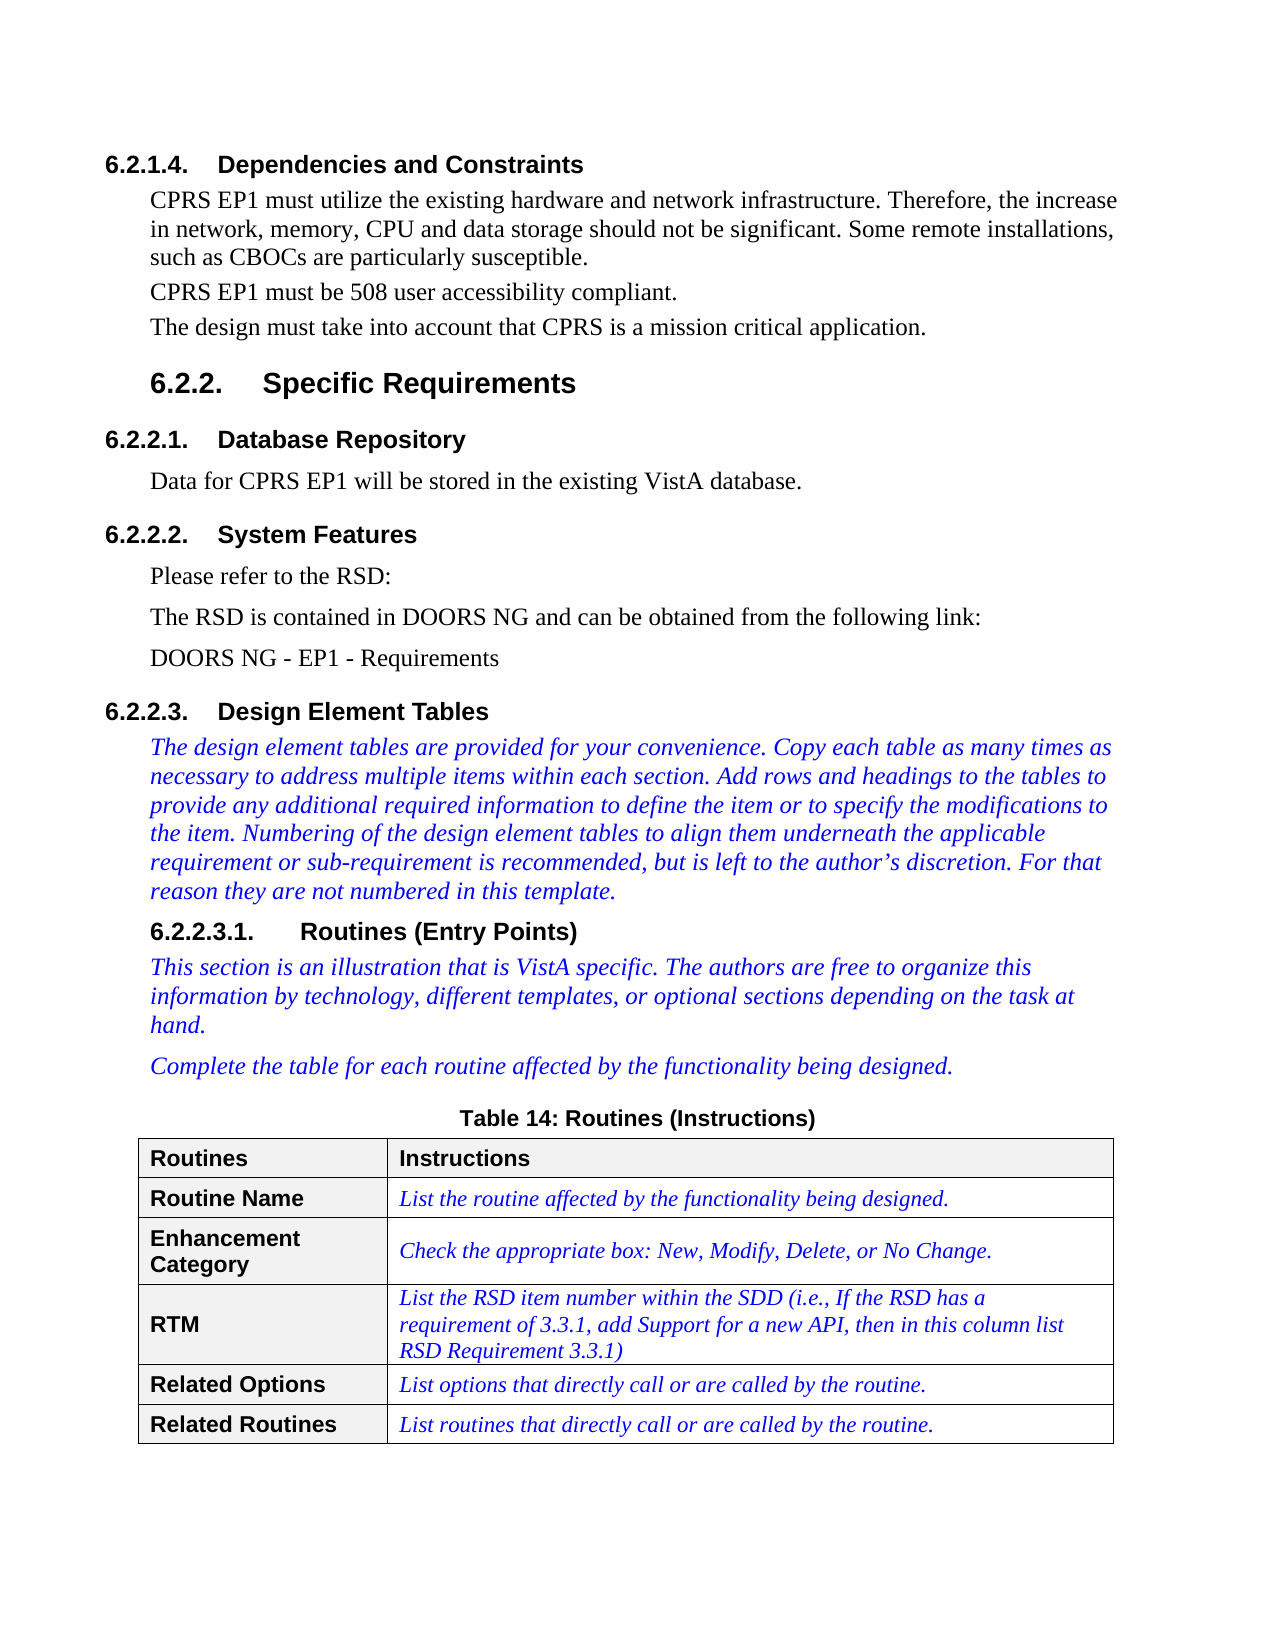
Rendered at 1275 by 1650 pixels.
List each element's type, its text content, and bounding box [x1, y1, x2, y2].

text Data for CPRS EP1 will be stored in the existing VistA database. [150, 466, 1125, 495]
subtitle System Features [105, 520, 1125, 548]
subtitle Dependencies and Constraints [105, 150, 1125, 179]
text Complete the table for each routine affected by the functionality being designed. [150, 1051, 1125, 1080]
table_cell Check the appropriate box: New, Modify, Delete, or No Change. [388, 1218, 1113, 1283]
list CPRS EP1 must utilize the existing hardware and network infrastructure. Therefore, the increase in network, memory, CPU and data storage should not be significant. Some remote installations, such as CBOCs are particularly susceptible. [150, 185, 1125, 271]
table_cell List the RSD item number within the SDD (i.e., If the RSD has a requirement of 3.3.1, add Support for a new API, then in this column list RSD Requirement 3.3.1) [388, 1285, 1113, 1363]
table_cell List routines that directly call or are called by the routine. [388, 1405, 1113, 1443]
table_cell Enhancement Category [139, 1218, 387, 1283]
text The RSD is contained in DOORS NG and can be obtained from the following link: [150, 602, 1125, 631]
text Please refer to the RSD: [150, 561, 1125, 590]
subtitle Specific Requirements [150, 366, 1125, 400]
table_cell Related Routines [139, 1405, 387, 1443]
text DOORS NG - EP1 - Requirements [150, 643, 1125, 672]
table_cell List the routine affected by the functionality being designed. [388, 1178, 1113, 1217]
table_cell RTM [139, 1285, 387, 1363]
text This section is an illustration that is VistA specific. The authors are free to organize this information by technology, different templates, or optional sections depending on the task at hand. [150, 952, 1125, 1038]
subtitle Database Repository [105, 425, 1125, 453]
table_cell Related Options [139, 1365, 387, 1403]
table_cell Routine Name [139, 1178, 387, 1217]
text Table 14: Routines (Instructions) [150, 1105, 1125, 1131]
table_header Instructions [388, 1139, 1113, 1177]
list CPRS EP1 must be 508 user accessibility compliant. [150, 277, 1125, 306]
list The design must take into account that CPRS is a mission critical application. [150, 312, 1125, 341]
table_header Routines [139, 1139, 387, 1177]
subtitle Routines (Entry Points) [150, 917, 1125, 946]
subtitle Design Element Tables [105, 697, 1125, 726]
table_cell List options that directly call or are called by the routine. [388, 1365, 1113, 1403]
text The design element tables are provided for your convenience. Copy each table as many times as necessary to address multiple items within each section. Add rows and headings to the tables to provide any additional required information to define the item or to specify the modifications to the item. Numbering of the design element tables to align them underneath the applicable requirement or sub-requirement is recommended, but is left to the author’s discretion. For that reason they are not numbered in this template. [150, 732, 1125, 905]
